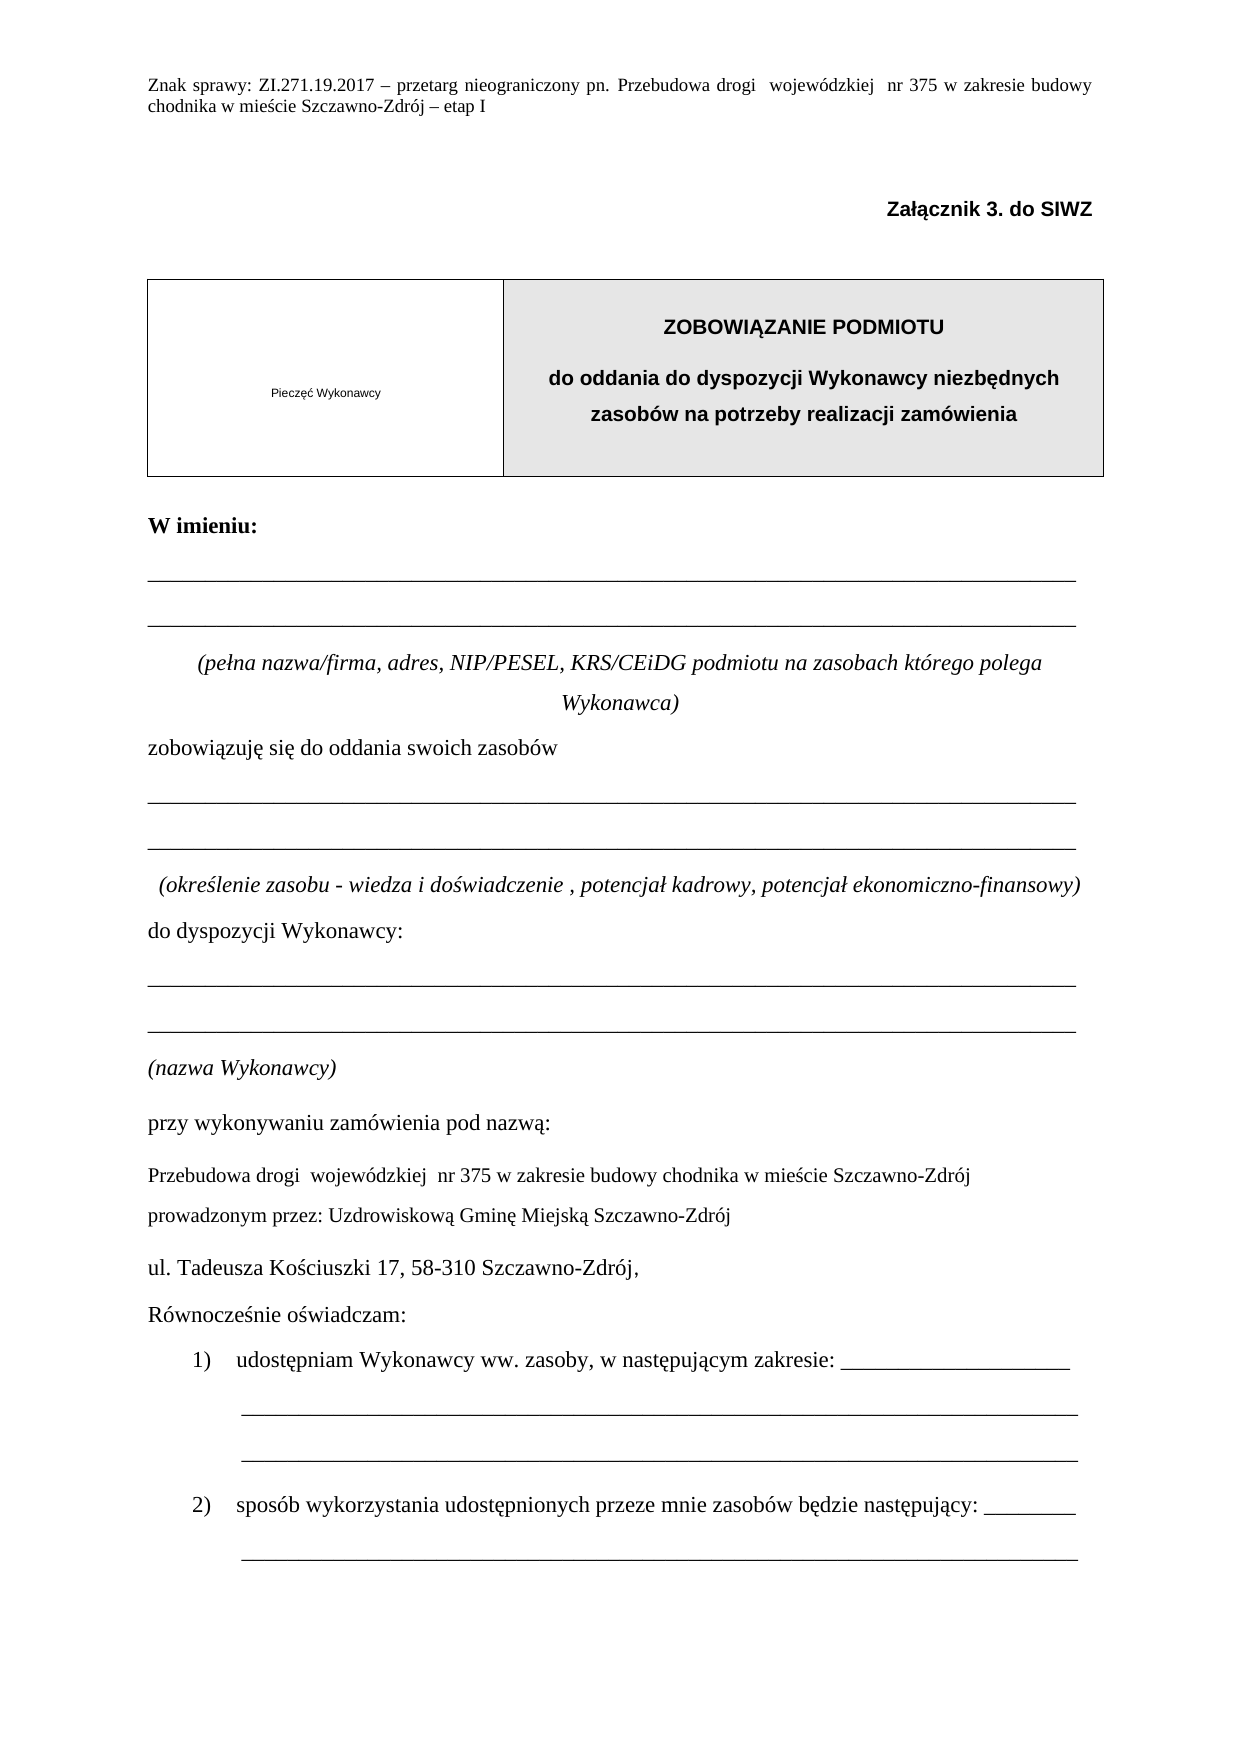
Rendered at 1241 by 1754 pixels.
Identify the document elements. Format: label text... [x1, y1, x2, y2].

table_header Pieczęć Wykonawcy [148, 280, 503, 476]
table_header Załącznik 3. do SIWZ [140, 182, 1100, 250]
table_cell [140, 1485, 1100, 1584]
table_header W imieniu: _________________________________________________________________________________ _________________________________________________________________________________ (pełna nazwa/firma, adres, NIP/PESEL, KRS/CEiDG podmiotu na zasobach którego polega Wykonawca) zobowiązuję się do oddania swoich zasobów _________________________________________________________________________________ _________________________________________________________________________________ (określenie zasobu - wiedza i doświadczenie , potencjał kadrowy, potencjał ekonomiczno-finansowy) do dyspozycji Wykonawcy: _________________________________________________________________________________ _________________________________________________________________________________ (nazwa Wykonawcy) przy wykonywaniu zamówienia pod nazwą: Przebudowa drogi wojewódzkiej nr 375 w zakresie budowy chodnika w mieście Szczawno-Zdrój prowadzonym przez: Uzdrowiskową Gminę Miejską Szczawno-Zdrój ul. Tadeusza Kościuszki 17, 58-310 Szczawno-Zdrój, Równocześnie oświadczam: 1) udostępniam Wykonawcy ww. zasoby, w następującym zakresie: ____________________ _________________________________________________________________________ _________________________________________________________________________ [140, 506, 1100, 1485]
table_header ZOBOWIĄZANIE PODMIOTU do oddania do dyspozycji Wykonawcy niezbędnych zasobów na potrzeby realizacji zamówienia [504, 280, 1103, 476]
